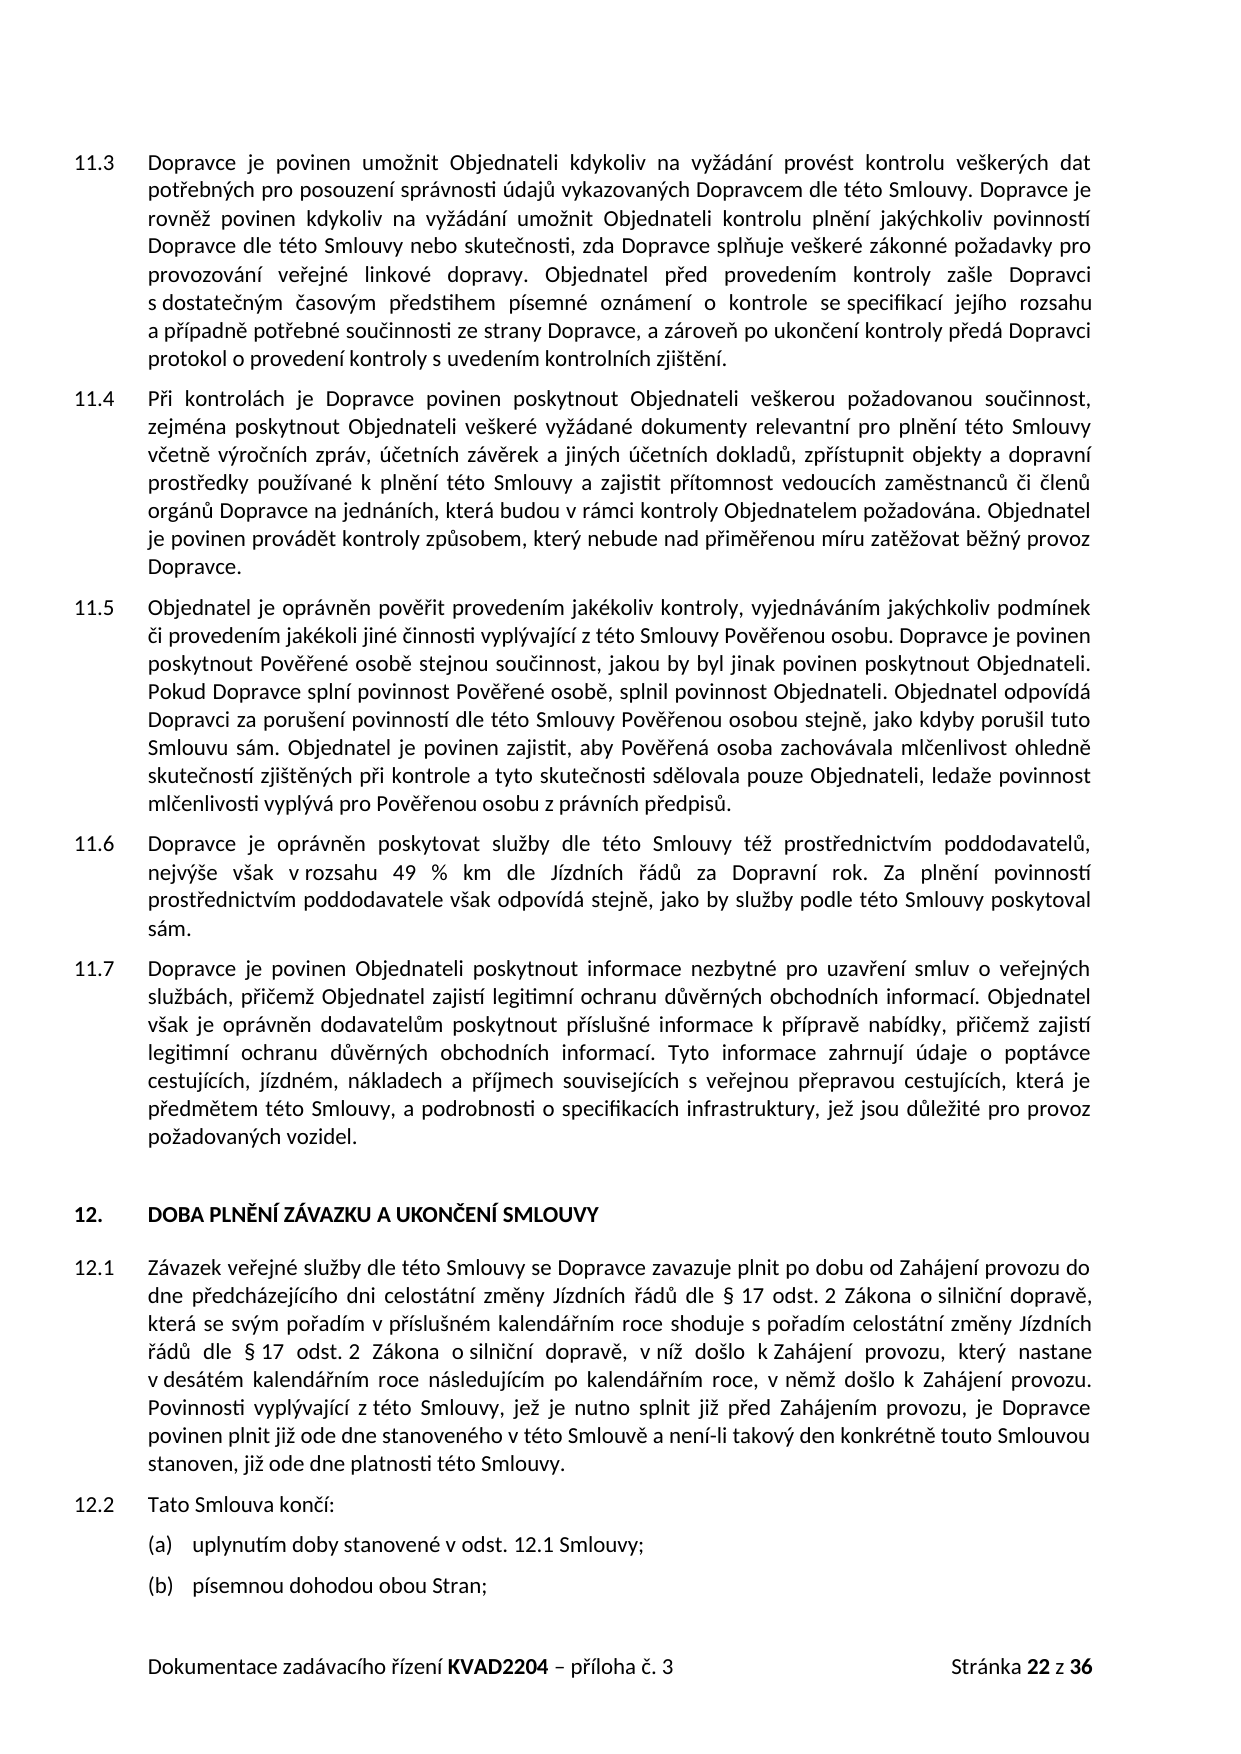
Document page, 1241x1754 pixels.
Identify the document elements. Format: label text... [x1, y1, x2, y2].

text Dopravce je povinen umožnit Objednateli kdykoliv na vyžádání provést kontrolu veškerých dat potřebných pro posouzení správnosti údajů vykazovaných Dopravcem dle této Smlouvy. Dopravce je rovněž povinen kdykoliv na vyžádání umožnit Objednateli kontrolu plnění jakýchkoliv povinností Dopravce dle této Smlouvy nebo skutečnosti, zda Dopravce splňuje veškeré zákonné požadavky pro provozování veřejné linkové dopravy. Objednatel před provedením kontroly zašle Dopravci s dostatečným časovým předstihem písemné oznámení o kontrole se specifikací jejího rozsahu a případně potřebné součinnosti ze strany Dopravce, a zároveň po ukončení kontroly předá Dopravci protokol o provedení kontroly s uvedením kontrolních zjištění. [74, 148, 1093, 372]
text Dopravce je oprávněn poskytovat služby dle této Smlouvy též prostřednictvím poddodavatelů, nejvýše však v rozsahu 49 % km dle Jízdních řádů za Dopravní rok. Za plnění povinností prostřednictvím poddodavatele však odpovídá stejně, jako by služby podle této Smlouvy poskytoval sám. [74, 829, 1093, 942]
text Objednatel je oprávněn pověřit provedením jakékoliv kontroly, vyjednáváním jakýchkoliv podmínek či provedením jakékoli jiné činnosti vyplývající z této Smlouvy Pověřenou osobu. Dopravce je povinen poskytnout Pověřené osobě stejnou součinnost, jakou by byl jinak povinen poskytnout Objednateli. Pokud Dopravce splní povinnost Pověřené osobě, splnil povinnost Objednateli. Objednatel odpovídá Dopravci za porušení povinností dle této Smlouvy Pověřenou osobou stejně, jako kdyby porušil tuto Smlouvu sám. Objednatel je povinen zajistit, aby Pověřená osoba zachovávala mlčenlivost ohledně skutečností zjištěných při kontrole a tyto skutečnosti sdělovala pouze Objednateli, ledaže povinnost mlčenlivosti vyplývá pro Pověřenou osobu z právních předpisů. [74, 593, 1093, 817]
text Závazek veřejné služby dle této Smlouvy se Dopravce zavazuje plnit po dobu od Zahájení provozu do dne předcházejícího dni celostátní změny Jízdních řádů dle § 17 odst. 2 Zákona o silniční dopravě, která se svým pořadím v příslušném kalendářním roce shoduje s pořadím celostátní změny Jízdních řádů dle § 17 odst. 2 Zákona o silniční dopravě, v níž došlo k Zahájení provozu, který nastane v desátém kalendářním roce následujícím po kalendářním roce, v němž došlo k Zahájení provozu. Povinnosti vyplývající z této Smlouvy, jež je nutno splnit již před Zahájením provozu, je Dopravce povinen plnit již ode dne stanoveného v této Smlouvě a není-li takový den konkrétně touto Smlouvou stanoven, již ode dne platnosti této Smlouvy. [74, 1253, 1093, 1477]
subtitle Doba plnění závazku A UKONČENÍ SMLOUVY [74, 1200, 1093, 1228]
text písemnou dohodou obou Stran; [148, 1571, 1093, 1599]
text Dopravce je povinen Objednateli poskytnout informace nezbytné pro uzavření smluv o veřejných službách, přičemž Objednatel zajistí legitimní ochranu důvěrných obchodních informací. Objednatel však je oprávněn dodavatelům poskytnout příslušné informace k přípravě nabídky, přičemž zajistí legitimní ochranu důvěrných obchodních informací. Tyto informace zahrnují údaje o poptávce cestujících, jízdném, nákladech a příjmech souvisejících s veřejnou přepravou cestujících, která je předmětem této Smlouvy, a podrobnosti o specifikacích infrastruktury, jež jsou důležité pro provoz požadovaných vozidel. [74, 954, 1093, 1150]
text Tato Smlouva končí: [74, 1490, 1093, 1518]
text Při kontrolách je Dopravce povinen poskytnout Objednateli veškerou požadovanou součinnost, zejména poskytnout Objednateli veškeré vyžádané dokumenty relevantní pro plnění této Smlouvy včetně výročních zpráv, účetních závěrek a jiných účetních dokladů, zpřístupnit objekty a dopravní prostředky používané k plnění této Smlouvy a zajistit přítomnost vedoucích zaměstnanců či členů orgánů Dopravce na jednáních, která budou v rámci kontroly Objednatelem požadována. Objednatel je povinen provádět kontroly způsobem, který nebude nad přiměřenou míru zatěžovat běžný provoz Dopravce. [74, 384, 1093, 580]
text uplynutím doby stanovené v odst. 12.1 Smlouvy; [148, 1531, 1093, 1558]
